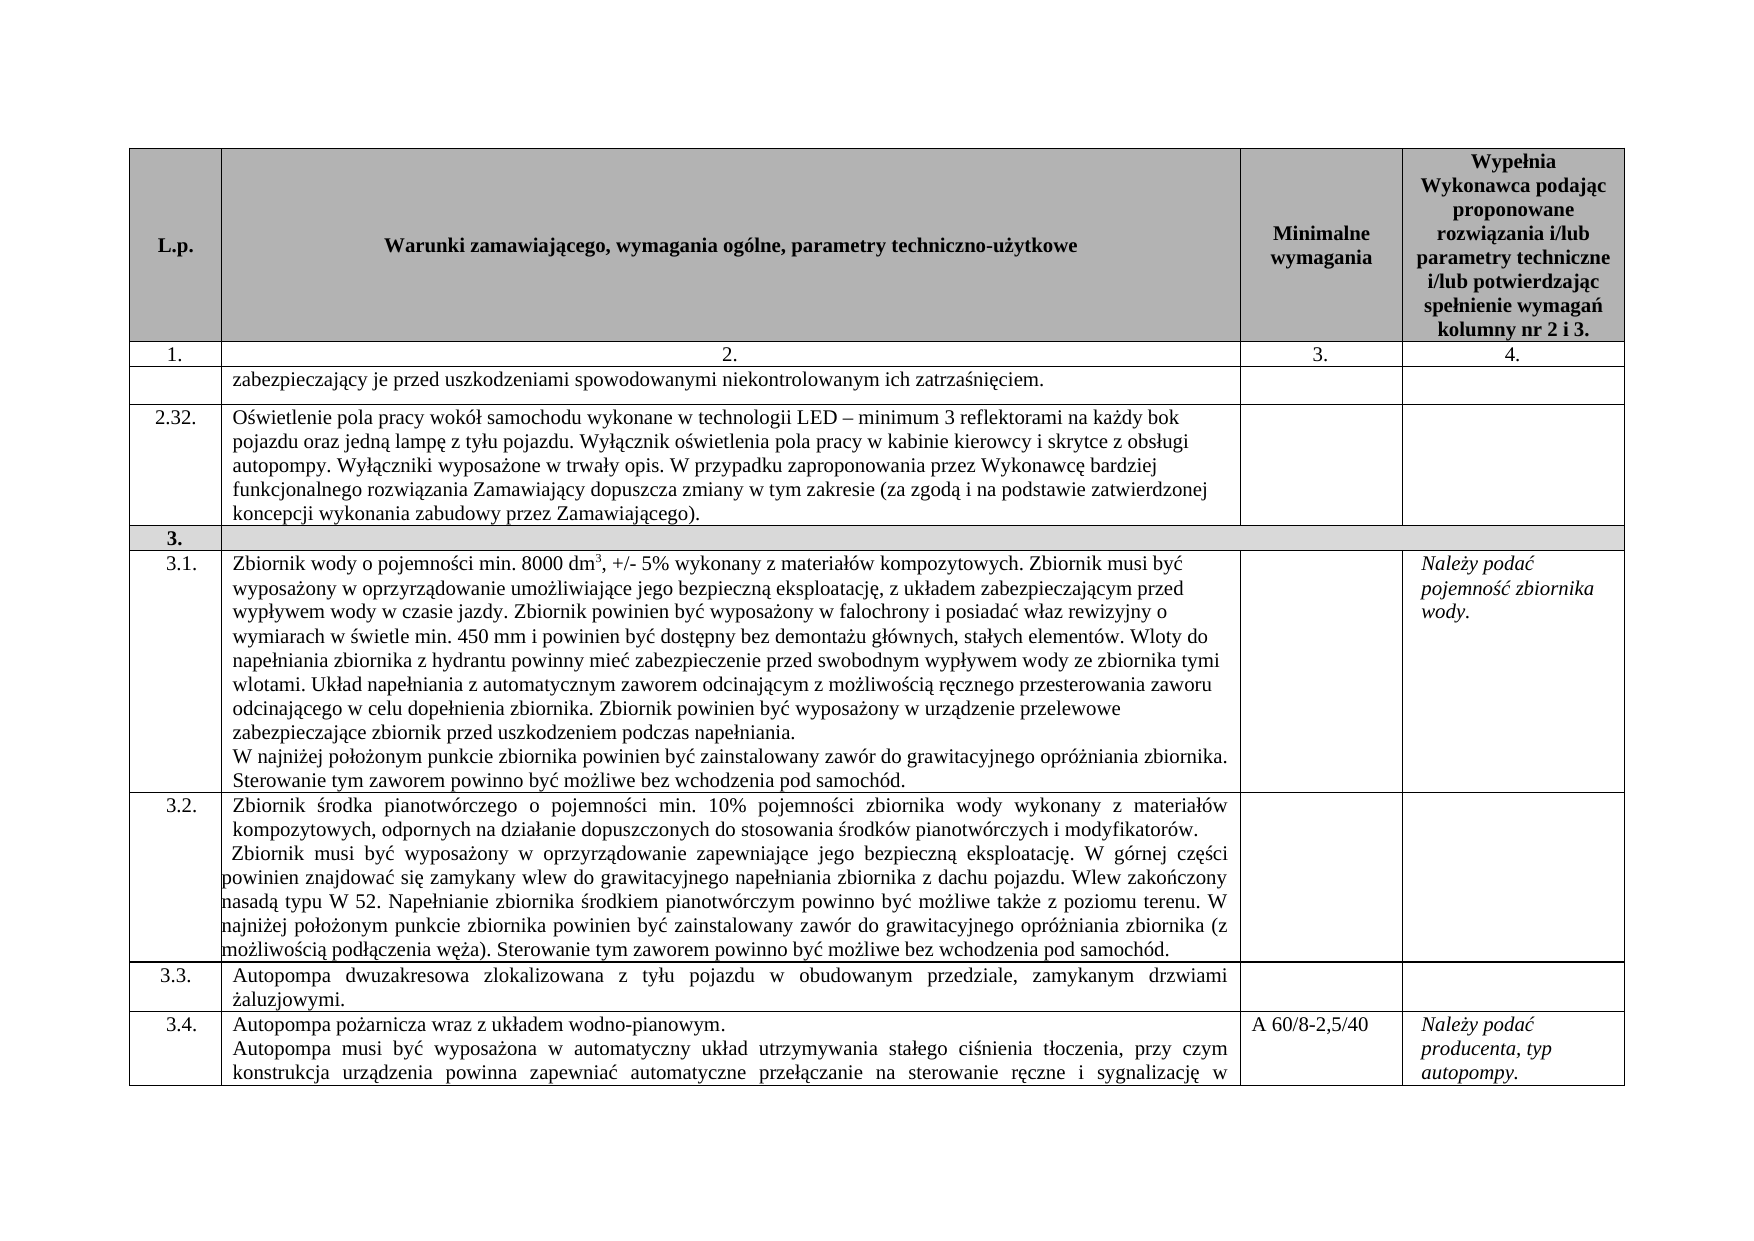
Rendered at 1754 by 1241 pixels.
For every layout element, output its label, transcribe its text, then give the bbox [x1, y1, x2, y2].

table_cell Autopompa dwuzakresowa zlokalizowana z tyłu pojazdu w obudowanym przedziale, zamykanym drzwiami żaluzjowymi. [222, 963, 1240, 1011]
table_cell Oświetlenie pola pracy wokół samochodu wykonane w technologii LED – minimum 3 reflektorami na każdy bok pojazdu oraz jedną lampę z tyłu pojazdu. Wyłącznik oświetlenia pola pracy w kabinie kierowcy i skrytce z obsługi autopompy. Wyłączniki wyposażone w trwały opis. W przypadku zaproponowania przez Wykonawcę bardziej funkcjonalnego rozwiązania Zamawiający dopuszcza zmiany w tym zakresie (za zgodą i na podstawie zatwierdzonej koncepcji wykonania zabudowy przez Zamawiającego). [222, 405, 1240, 525]
table_header Wypełnia Wykonawca podając proponowane rozwiązania i/lub parametry techniczne i/lub potwierdzając spełnienie wymagań kolumny nr 2 i 3. [1403, 149, 1624, 341]
table_cell Zbiornik środka pianotwórczego o pojemności min. 10% pojemności zbiornika wody wykonany z materiałów kompozytowych, odpornych na działanie dopuszczonych do stosowania środków pianotwórczych i modyfikatorów. Zbiornik musi być wyposażony w oprzyrządowanie zapewniające jego bezpieczną eksploatację. W górnej części powinien znajdować się zamykany wlew do grawitacyjnego napełniania zbiornika z dachu pojazdu. Wlew zakończony nasadą typu W 52. Napełnianie zbiornika środkiem pianotwórczym powinno być możliwe także z poziomu terenu. W najniżej położonym punkcie zbiornika powinien być zainstalowany zawór do grawitacyjnego opróżniania zbiornika (z możliwością podłączenia węża). Sterowanie tym zaworem powinno być możliwe bez wchodzenia pod samochód. [222, 793, 1240, 961]
table_cell [1241, 793, 1402, 961]
table_cell [1241, 342, 1402, 366]
table_cell [1403, 793, 1624, 961]
table_cell [1241, 551, 1402, 792]
table_cell Należy podać producenta, typ autopompy. [1403, 1012, 1624, 1085]
table_cell [1403, 367, 1624, 404]
table_cell [1403, 342, 1624, 366]
table_header Warunki zamawiającego, wymagania ogólne, parametry techniczno-użytkowe [222, 149, 1240, 341]
table_cell [1403, 963, 1624, 1011]
table_cell [222, 342, 1240, 366]
table_cell 3.4. [130, 1012, 221, 1085]
table_cell 3.1. [130, 551, 221, 792]
table_cell 3.3. [130, 963, 221, 1011]
table_cell [1241, 367, 1402, 404]
table_cell [130, 342, 221, 366]
table_cell [1241, 405, 1402, 525]
table_cell Należy podać pojemność zbiornika wody. [1403, 551, 1624, 792]
table_cell [130, 526, 221, 550]
table_cell A 60/8-2,5/40 [1241, 1012, 1402, 1085]
table_header L.p. [130, 149, 221, 341]
table_cell 2.32. [130, 405, 221, 525]
table_cell [1241, 963, 1402, 1011]
table_cell [130, 367, 221, 404]
table_cell [1403, 405, 1624, 525]
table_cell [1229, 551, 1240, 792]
table_header Minimalne wymagania [1241, 149, 1402, 341]
table_cell 3.2. [130, 793, 221, 961]
table_cell [222, 526, 1624, 550]
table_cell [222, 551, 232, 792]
